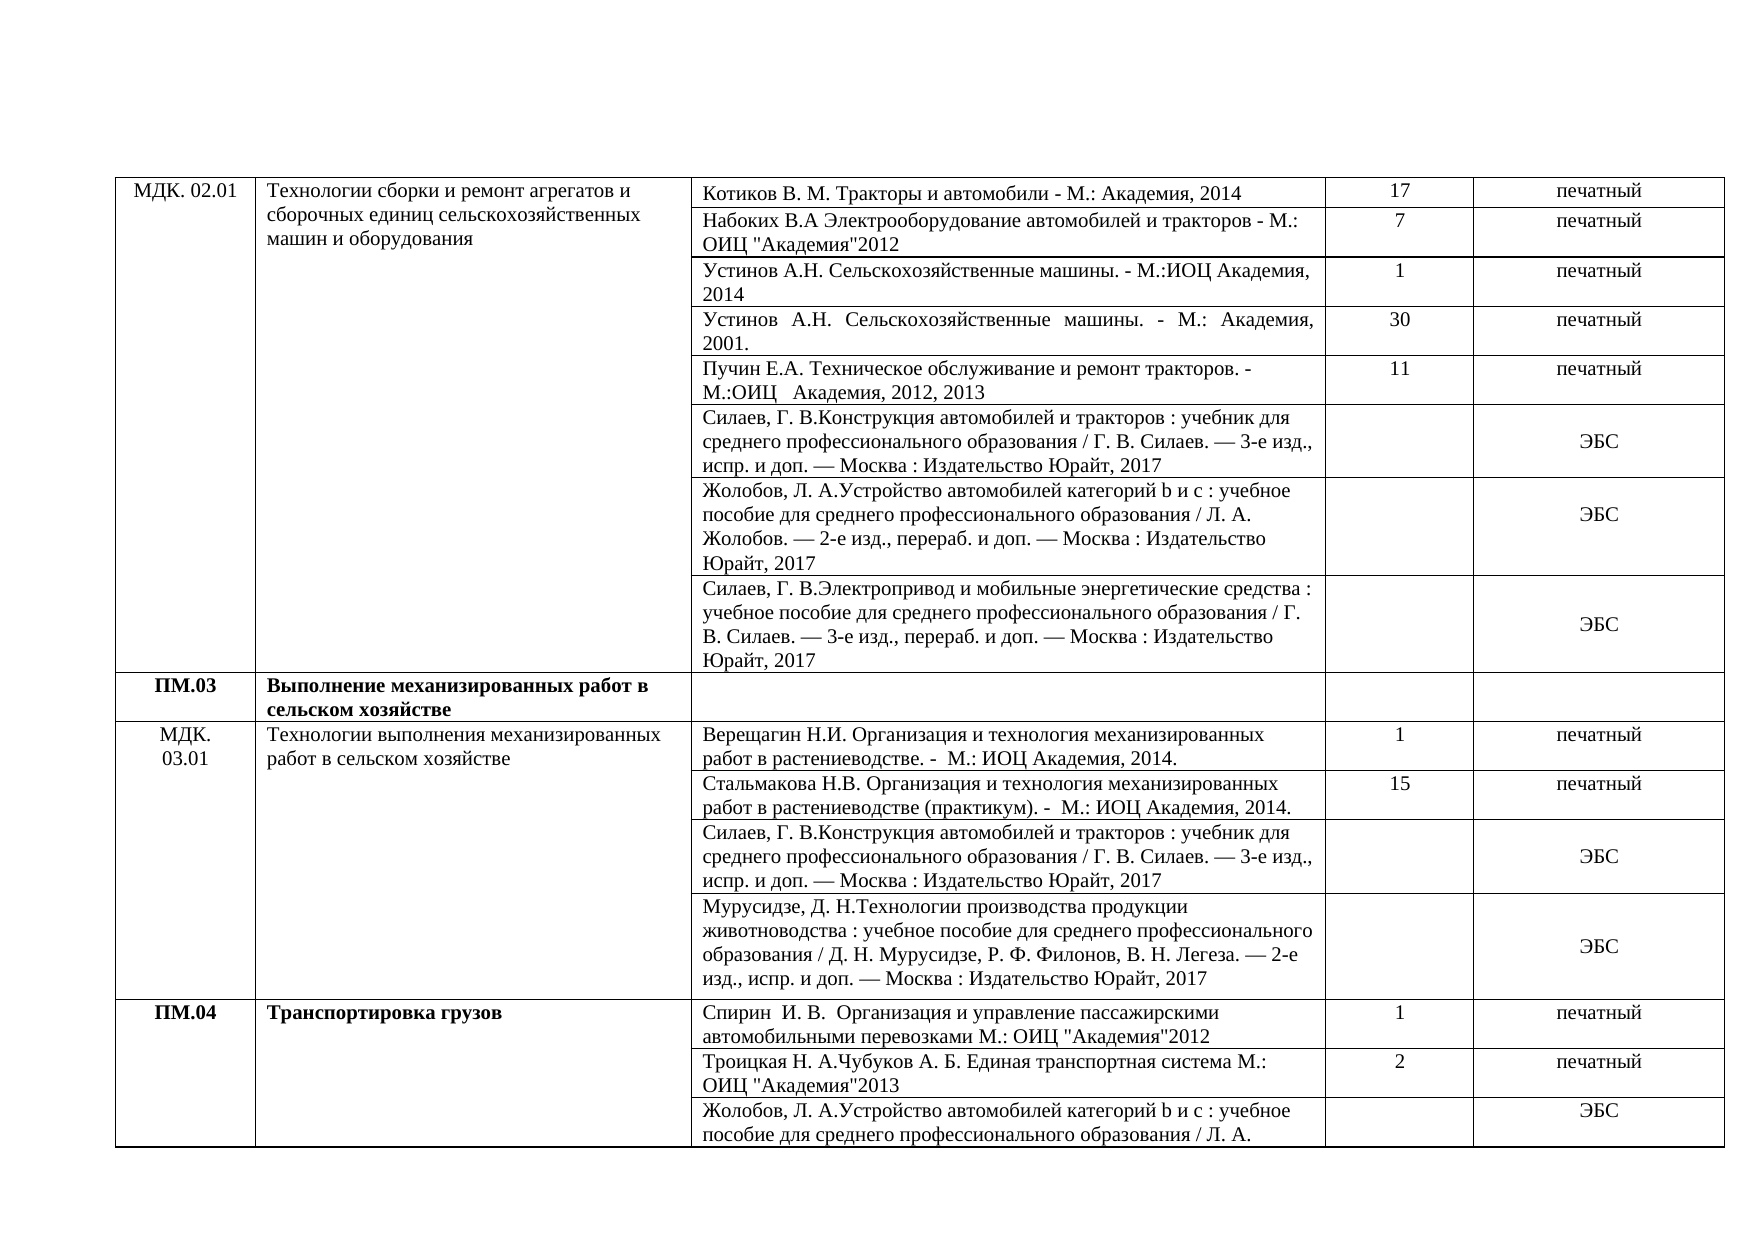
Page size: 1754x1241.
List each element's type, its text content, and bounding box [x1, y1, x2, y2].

table_cell печатный [1474, 771, 1724, 819]
table_cell печатный [1474, 178, 1724, 207]
table_cell ЭБС [1474, 478, 1724, 574]
table_cell печатный [1474, 1000, 1724, 1048]
table_cell печатный [1474, 258, 1724, 306]
table_cell Силаев, Г. В.Конструкция автомобилей и тракторов : учебник для среднего профессионального образования / Г. В. Силаев. — 3-е изд., испр. и доп. — Москва : Издательство Юрайт, 2017 [692, 820, 1325, 892]
table_cell МДК. 02.01 [116, 178, 255, 672]
table_cell Устинов А.Н. Сельскохозяйственные машины. - М.: Академия, 2001. [692, 307, 1325, 355]
table_cell печатный [1474, 208, 1724, 256]
table_cell 1 [1326, 258, 1473, 306]
table_cell Котиков В. М. Тракторы и автомобили - М.: Академия, 2014 [692, 178, 1325, 207]
table_cell [1326, 820, 1473, 892]
table_cell Спирин И. В. Организация и управление пассажирскими автомобильными перевозками М.: ОИЦ "Академия"2012 [692, 1000, 1325, 1048]
table_cell ЭБС [1474, 576, 1724, 672]
table_cell [1326, 405, 1473, 477]
table_cell Транспортировка грузов [256, 1000, 691, 1146]
table_cell печатный [1474, 307, 1724, 355]
table_cell ПМ.03 [116, 673, 255, 721]
table_cell МДК. 03.01 [116, 722, 255, 999]
table_cell [1326, 478, 1473, 574]
table_cell [1326, 673, 1473, 721]
table_cell ЭБС [1474, 1098, 1724, 1146]
table_cell [1326, 1098, 1473, 1146]
table_cell 30 [1326, 307, 1473, 355]
table_cell 17 [1326, 178, 1473, 207]
table_cell ЭБС [1474, 405, 1724, 477]
table_cell Технологии сборки и ремонт агрегатов и сборочных единиц сельскохозяйственных машин и оборудования [256, 178, 691, 672]
table_cell 1 [1326, 1000, 1473, 1048]
table_cell Технологии выполнения механизированных работ в сельском хозяйстве [256, 722, 691, 999]
table_cell Мурусидзе, Д. Н.Технологии производства продукции животноводства : учебное пособие для среднего профессионального образования / Д. Н. Мурусидзе, Р. Ф. Филонов, В. Н. Легеза. — 2-е изд., испр. и доп. — Москва : Издательство Юрайт, 2017 [692, 894, 1325, 999]
table_cell 7 [1326, 208, 1473, 256]
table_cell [692, 1098, 1325, 1146]
table_cell 1 [1326, 722, 1473, 770]
table_cell [1326, 576, 1473, 672]
table_cell 2 [1326, 1049, 1473, 1097]
table_cell Пучин Е.А. Техническое обслуживание и ремонт тракторов. - М.:ОИЦ Академия, 2012, 2013 [692, 356, 1325, 404]
table_cell ПМ.04 [116, 1000, 255, 1146]
table_cell Силаев, Г. В.Электропривод и мобильные энергетические средства : учебное пособие для среднего профессионального образования / Г. В. Силаев. — 3-е изд., перераб. и доп. — Москва : Издательство Юрайт, 2017 [692, 576, 1325, 672]
table_cell Выполнение механизированных работ в сельском хозяйстве [256, 673, 691, 721]
table_cell Набоких В.А Электрооборудование автомобилей и тракторов - М.: ОИЦ "Академия"2012 [692, 208, 1325, 256]
table_cell ЭБС [1474, 894, 1724, 999]
table_cell Верещагин Н.И. Организация и технология механизированных работ в растениеводстве. - М.: ИОЦ Академия, 2014. [692, 722, 1325, 770]
table_cell [1474, 673, 1724, 721]
table_cell [1326, 894, 1473, 999]
table_cell Троицкая Н. А.Чубуков А. Б. Единая транспортная система М.: ОИЦ "Академия"2013 [692, 1049, 1325, 1097]
table_cell ЭБС [1474, 820, 1724, 892]
table_cell Устинов А.Н. Сельскохозяйственные машины. - М.:ИОЦ Академия, 2014 [692, 258, 1325, 306]
table_cell Стальмакова Н.В. Организация и технология механизированных работ в растениеводстве (практикум). - М.: ИОЦ Академия, 2014. [692, 771, 1325, 819]
table_cell 15 [1326, 771, 1473, 819]
table_cell печатный [1474, 356, 1724, 404]
table_cell [692, 673, 1325, 721]
table_cell 11 [1326, 356, 1473, 404]
table_cell Силаев, Г. В.Конструкция автомобилей и тракторов : учебник для среднего профессионального образования / Г. В. Силаев. — 3-е изд., испр. и доп. — Москва : Издательство Юрайт, 2017 [692, 405, 1325, 477]
table_cell печатный [1474, 1049, 1724, 1097]
table_cell печатный [1474, 722, 1724, 770]
